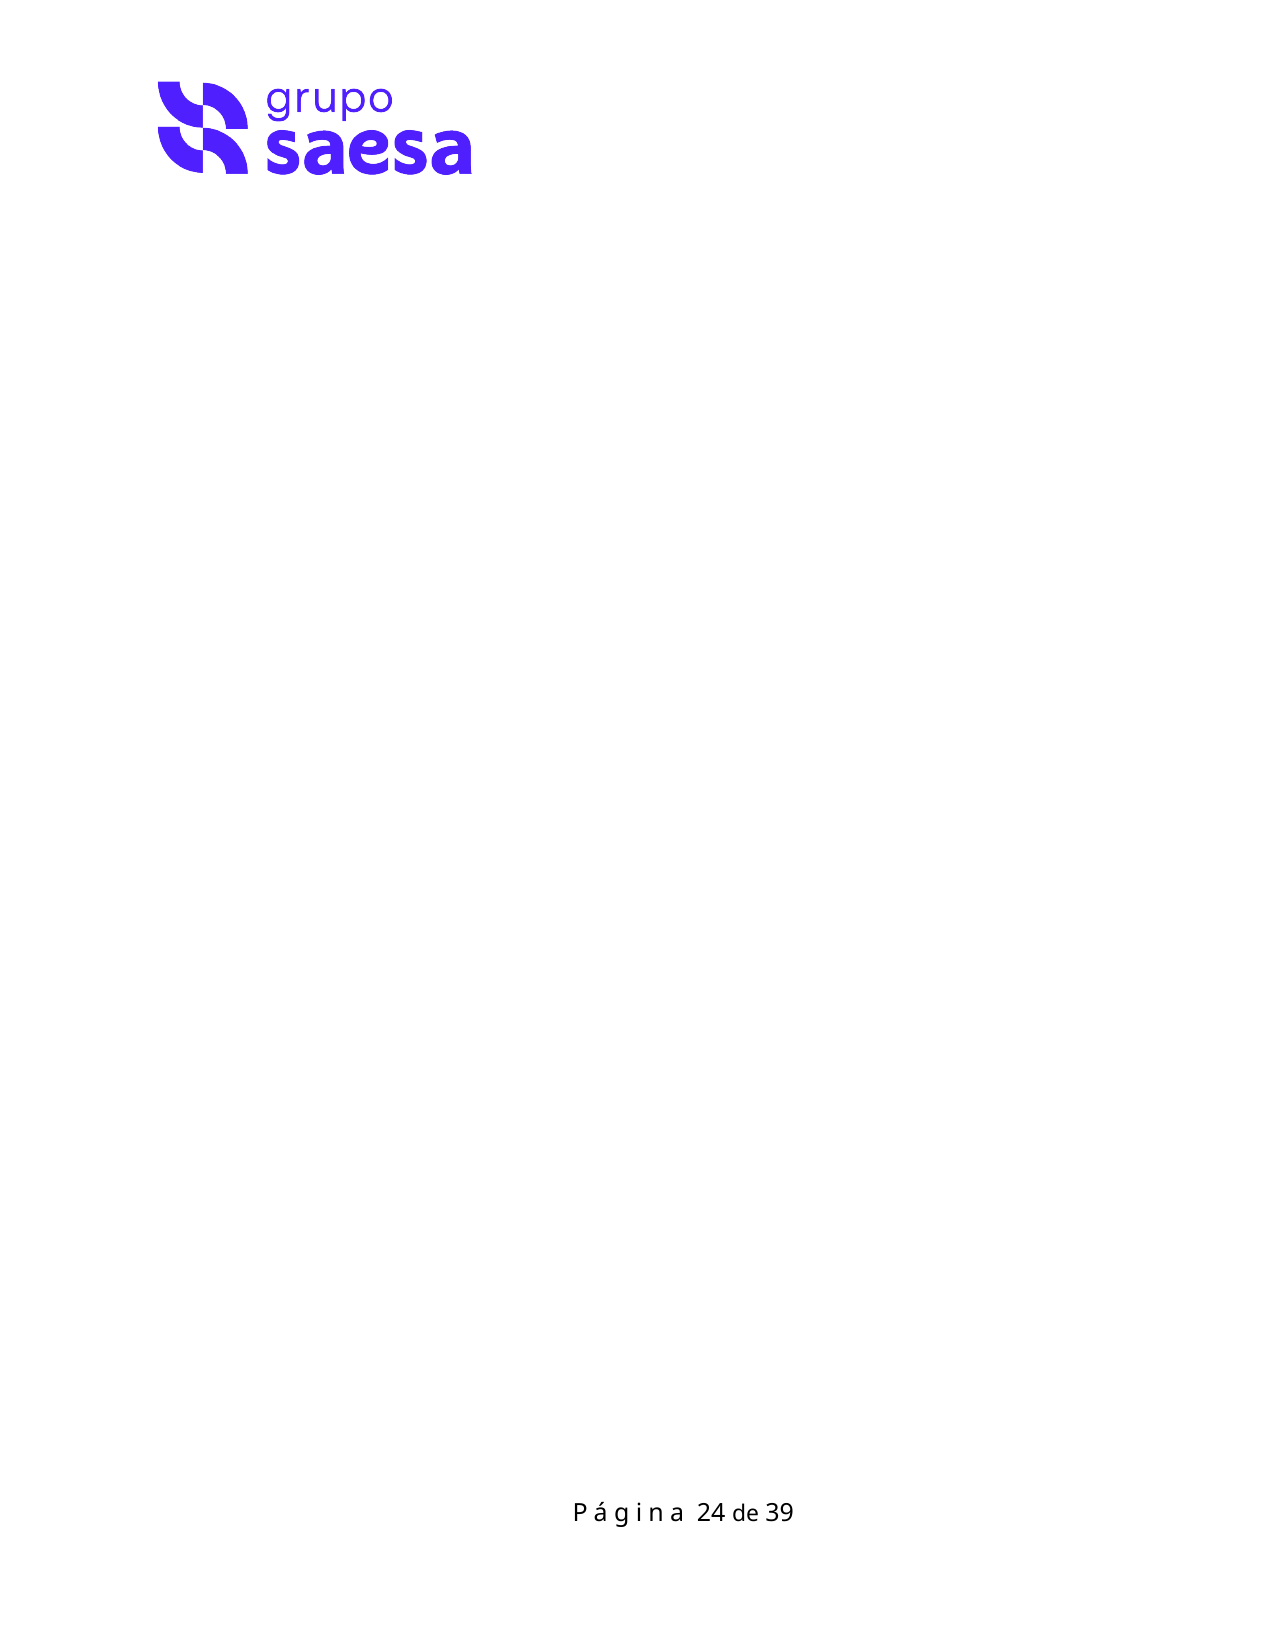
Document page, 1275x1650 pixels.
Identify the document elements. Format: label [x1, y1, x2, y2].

picture [147, 73, 481, 178]
